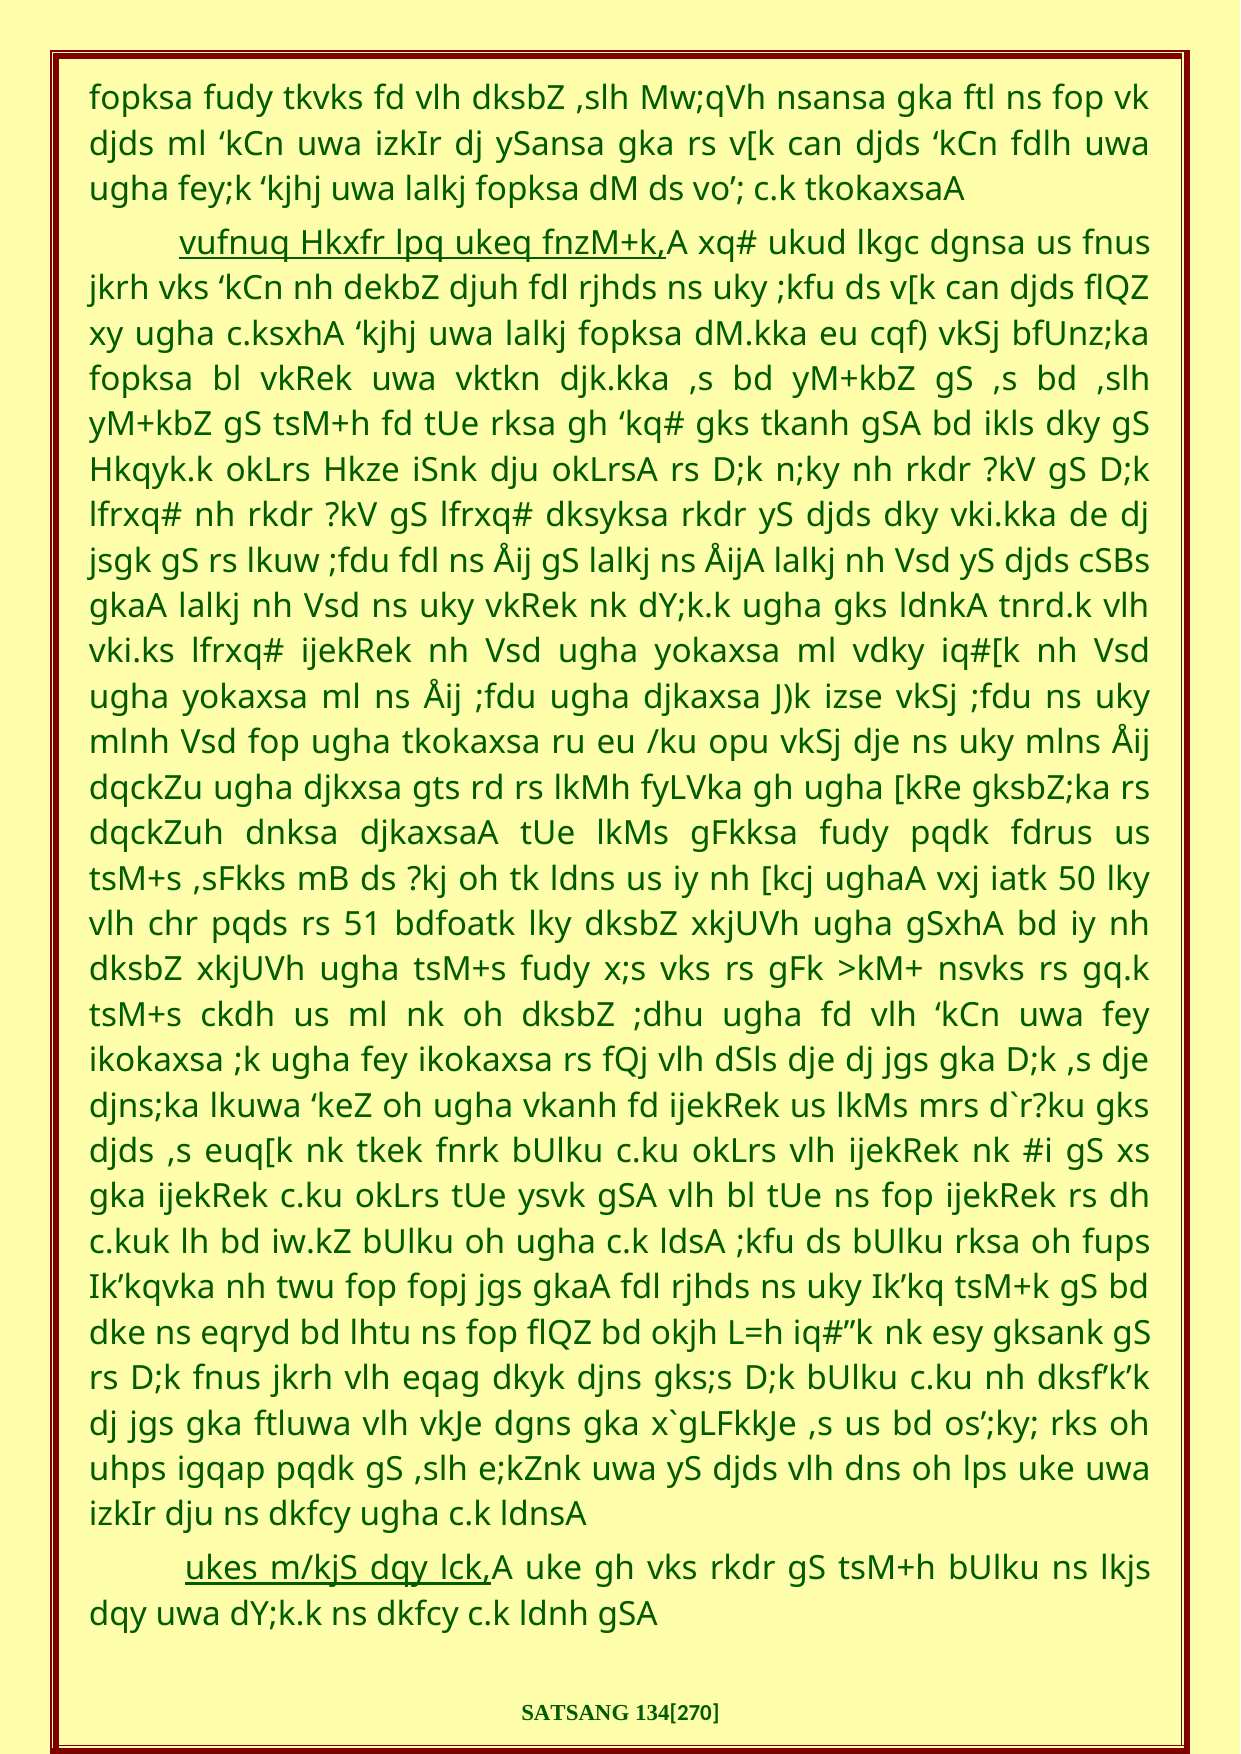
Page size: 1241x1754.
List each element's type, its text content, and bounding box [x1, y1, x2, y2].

text vufnuq Hkxfr lpq ukeq fnzM+k,A xq# ukud lkgc dgnsa us fnus jkrh vks ‘kCn nh dekbZ djuh fdl rjhds ns uky ;kfu ds v[k can djds flQZ xy ugha c.ksxhA ‘kjhj uwa lalkj fopksa dM.kka eu cqf) vkSj bfUnz;ka fopksa bl vkRek uwa vktkn djk.kka ,s bd yM+kbZ gS ,s bd ,slh yM+kbZ gS tsM+h fd tUe rksa gh ‘kq# gks tkanh gSA bd ikls dky gS Hkqyk.k okLrs Hkze iSnk dju okLrsA rs D;k n;ky nh rkdr ?kV gS D;k lfrxq# nh rkdr ?kV gS lfrxq# dksyksa rkdr yS djds dky vki.kka de dj jsgk gS rs lkuw ;fdu fdl ns Åij gS lalkj ns ÅijA lalkj nh Vsd yS djds cSBs gkaA lalkj nh Vsd ns uky vkRek nk dY;k.k ugha gks ldnkA tnrd.k vlh vki.ks lfrxq# ijekRek nh Vsd ugha yokaxsa ml vdky iq#[k nh Vsd ugha yokaxsa ml ns Åij ;fdu ugha djkaxsa J)k izse vkSj ;fdu ns uky mlnh Vsd fop ugha tkokaxsa ru eu /ku opu vkSj dje ns uky mlns Åij dqckZu ugha djkxsa gts rd rs lkMh fyLVka gh ugha [kRe gksbZ;ka rs dqckZuh dnksa djkaxsaA tUe lkMs gFkksa fudy pqdk fdrus us tsM+s ,sFkks mB ds ?kj oh tk ldns us iy nh [kcj ughaA vxj iatk 50 lky vlh chr pqds rs 51 bdfoatk lky dksbZ xkjUVh ugha gSxhA bd iy nh dksbZ xkjUVh ugha tsM+s fudy x;s vks rs gFk >kM+ nsvks rs gq.k tsM+s ckdh us ml nk oh dksbZ ;dhu ugha fd vlh ‘kCn uwa fey ikokaxsa ;k ugha fey ikokaxsa rs fQj vlh dSls dje dj jgs gka D;k ,s dje djns;ka lkuwa ‘keZ oh ugha vkanh fd ijekRek us lkMs mrs d`r?ku gks djds ,s euq[k nk tkek fnrk bUlku c.ku okLrs vlh ijekRek nk #i gS xs gka ijekRek c.ku okLrs tUe ysvk gSA vlh bl tUe ns fop ijekRek rs dh c.kuk lh bd iw.kZ bUlku oh ugha c.k ldsA ;kfu ds bUlku rksa oh fups Ik’kqvka nh twu fop fopj jgs gkaA fdl rjhds ns uky Ik’kq tsM+k gS bd dke ns eqryd bd lhtu ns fop flQZ bd okjh L=h iq#”k nk esy gksank gS rs D;k fnus jkrh vlh eqag dkyk djns gks;s D;k bUlku c.ku nh dksf’k’k dj jgs gka ftluwa vlh vkJe dgns gka x`gLFkkJe ,s us bd os’;ky; rks oh uhps igqap pqdk gS ,slh e;kZnk uwa yS djds vlh dns oh lps uke uwa izkIr dju ns dkfcy ugha c.k ldnsA [89, 218, 1152, 1536]
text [89, 74, 1152, 210]
text ukes m/kjS dqy lck,A uke gh vks rkdr gS tsM+h bUlku ns lkjs dqy uwa dY;k.k ns dkfcy c.k ldnh gSA [89, 1544, 1152, 1635]
